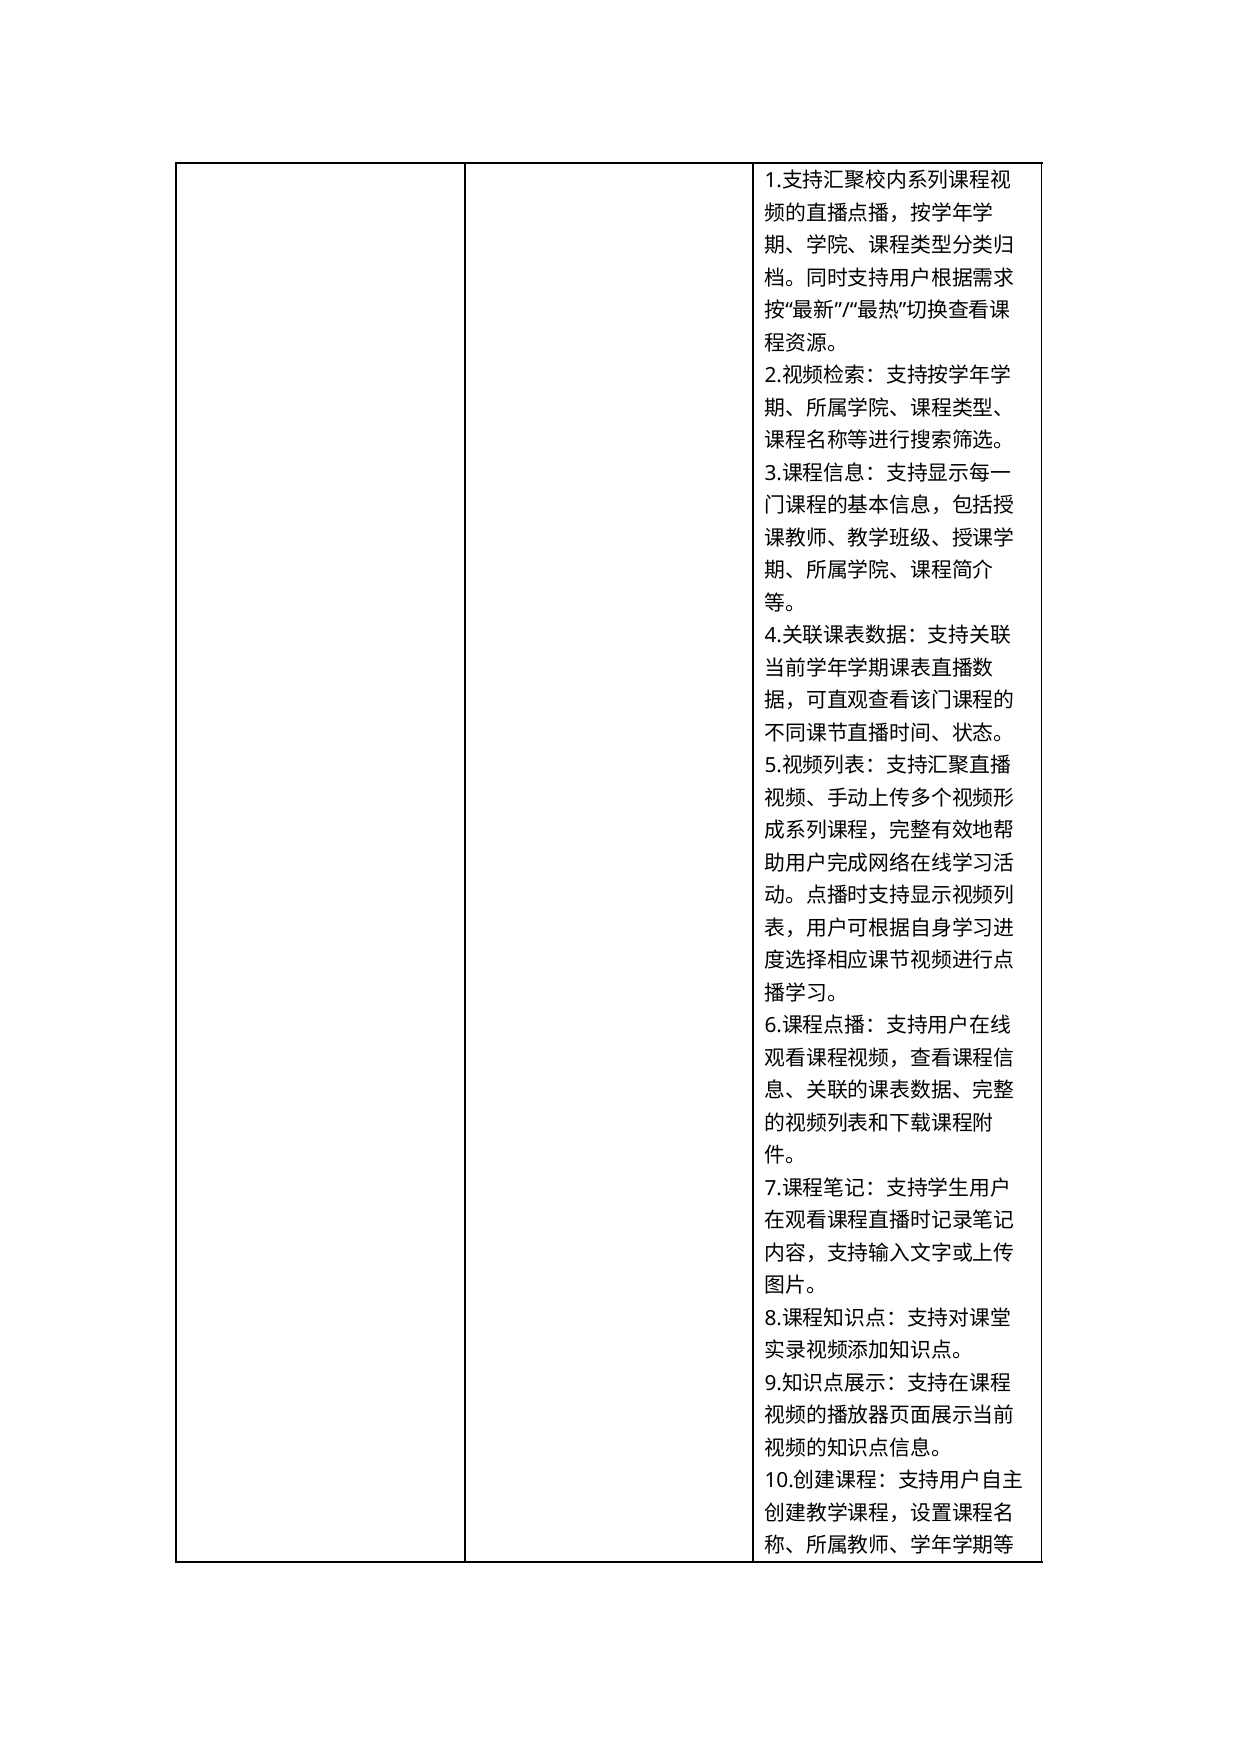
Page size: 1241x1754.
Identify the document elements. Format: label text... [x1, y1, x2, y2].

table_cell [466, 164, 752, 1561]
table_cell 1 [177, 164, 464, 1561]
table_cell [754, 164, 1041, 1561]
